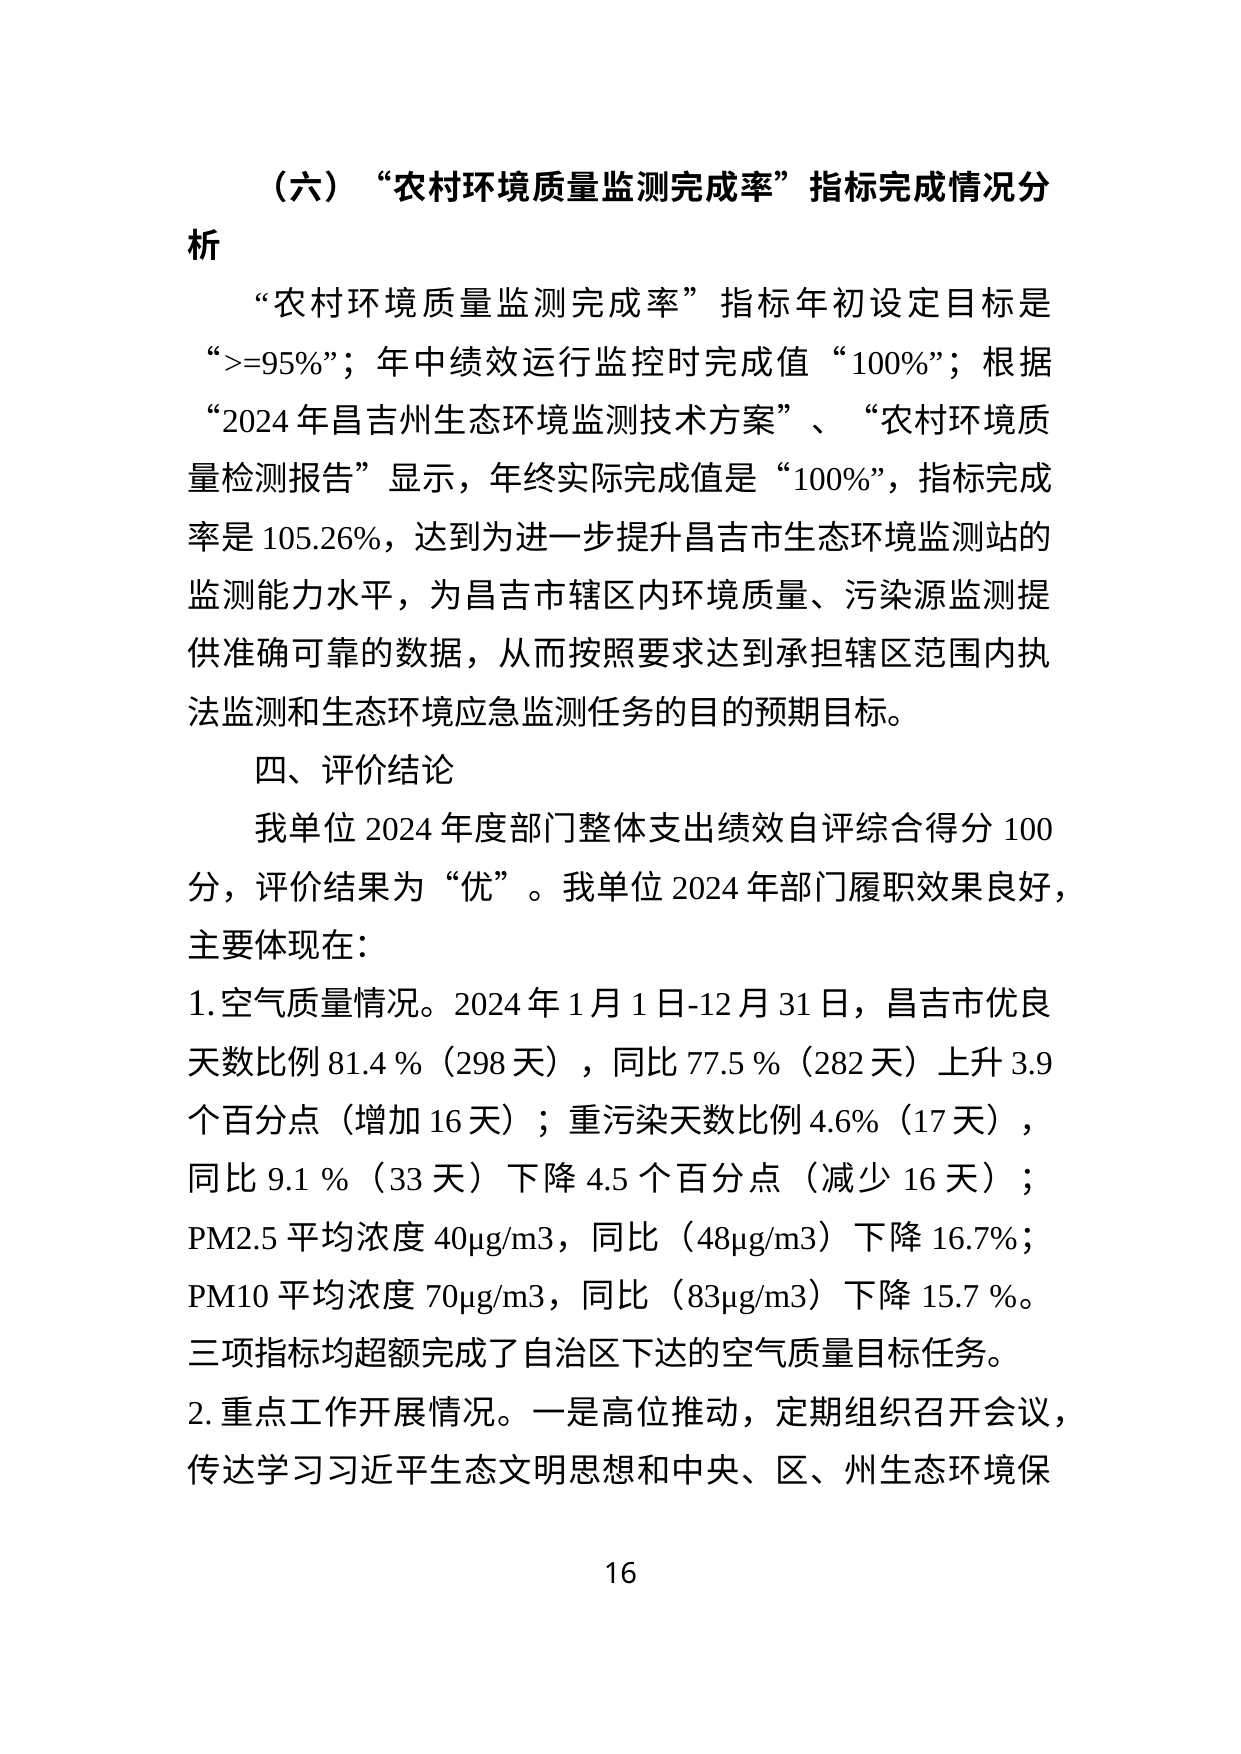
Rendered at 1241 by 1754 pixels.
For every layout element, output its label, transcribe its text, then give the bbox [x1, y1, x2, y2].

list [187, 1377, 1053, 1494]
subtitle 四、评价结论 [254, 736, 1053, 794]
list 空气质量情况。2024年1月1日-12月31日，昌吉市优良天数比例81.4 %（298天），同比77.5 %（282天）上升3.9个百分点（增加16天）；重污染天数比例4.6%（17天），同比9.1 %（33天）下降4.5个百分点（减少16天）；PM2.5平均浓度40μg/m3，同比（48μg/m3）下降16.7%；PM10平均浓度70μg/m3，同比（83μg/m3）下降15.7 %。三项指标均超额完成了自治区下达的空气质量目标任务。 [187, 969, 1053, 1377]
text 我单位2024年度部门整体支出绩效自评综合得分100分，评价结果为“优”。我单位2024年部门履职效果良好，主要体现在： [187, 794, 1053, 969]
text “农村环境质量监测完成率”指标年初设定目标是“>=95%”；年中绩效运行监控时完成值“100%”；根据“2024年昌吉州生态环境监测技术方案”、“农村环境质量检测报告”显示，年终实际完成值是“100%”，指标完成率是105.26%，达到为进一步提升昌吉市生态环境监测站的监测能力水平，为昌吉市辖区内环境质量、污染源监测提供准确可靠的数据，从而按照要求达到承担辖区范围内执法监测和生态环境应急监测任务的目的预期目标。 [187, 269, 1053, 736]
text （六）“农村环境质量监测完成率”指标完成情况分析 [187, 152, 1053, 269]
